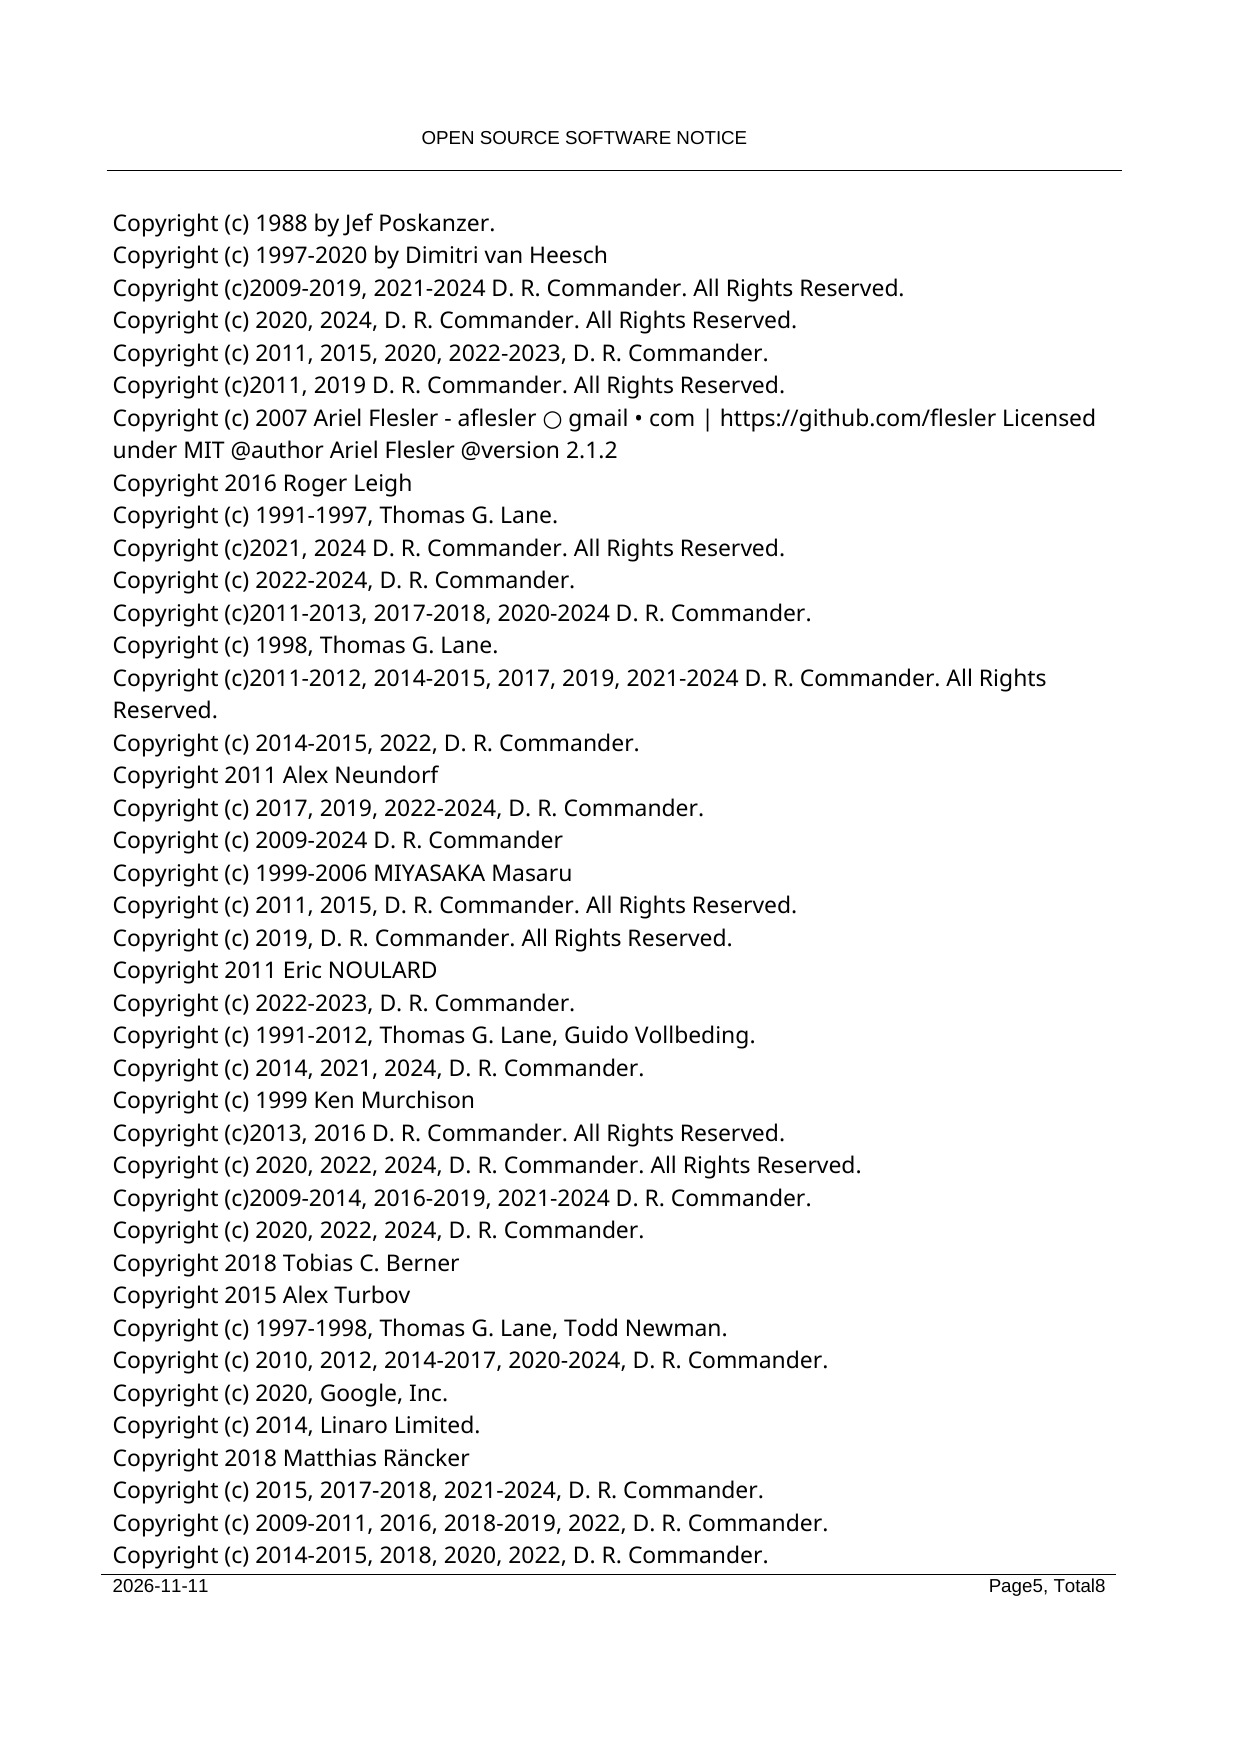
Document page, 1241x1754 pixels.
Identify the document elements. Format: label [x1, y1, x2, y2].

text [112, 206, 1128, 1571]
